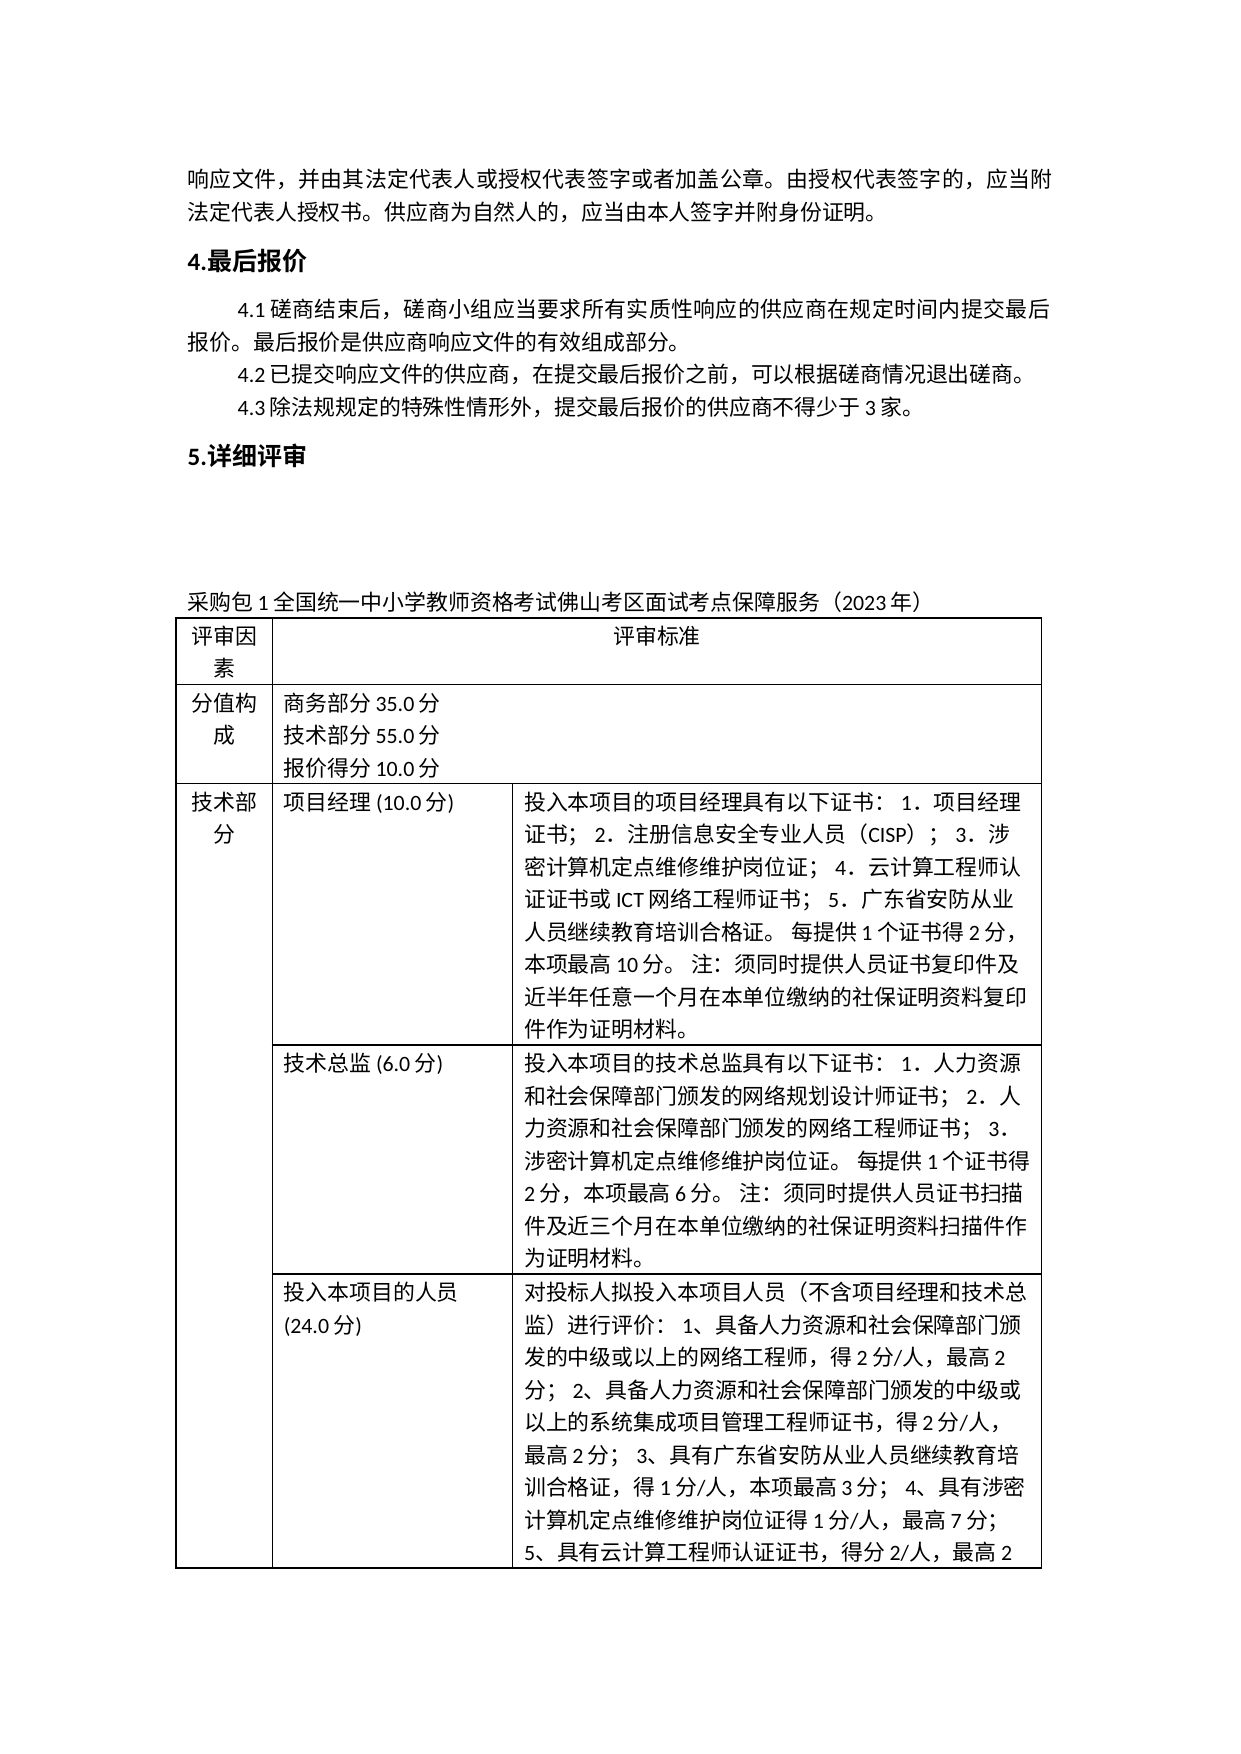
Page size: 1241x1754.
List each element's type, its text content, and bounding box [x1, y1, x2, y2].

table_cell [513, 1275, 1041, 1567]
text 4.3除法规规定的特殊性情形外，提交最后报价的供应商不得少于3家。 [187, 389, 1053, 422]
table_cell 技术总监 (6.0分) [273, 1046, 512, 1273]
text 采购包1全国统一中小学教师资格考试佛山考区面试考点保障服务（2023年） [187, 584, 1053, 617]
table_header 评审标准 [273, 619, 1041, 683]
table_cell 投入本项目的技术总监具有以下证书： 1．人力资源和社会保障部门颁发的网络规划设计师证书； 2．人力资源和社会保障部门颁发的网络工程师证书； 3．涉密计算机定点维修维护岗位证。 每提供1个证书得2分，本项最高6分。 注：须同时提供人员证书扫描件及近三个月在本单位缴纳的社保证明资料扫描件作为证明材料。 [513, 1046, 1041, 1273]
table_cell 商务部分35.0分 技术部分55.0分 报价得分10.0分 [273, 685, 1041, 783]
table_cell 技术部分 [177, 784, 272, 1567]
table_cell 项目经理 (10.0分) [273, 784, 512, 1044]
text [187, 162, 1053, 227]
table_cell 投入本项目的项目经理具有以下证书： 1．项目经理证书； 2．注册信息安全专业人员（CISP）； 3．涉密计算机定点维修维护岗位证； 4．云计算工程师认证证书或ICT网络工程师证书； 5．广东省安防从业人员继续教育培训合格证。 每提供1个证书得2分，本项最高10分。 注：须同时提供人员证书复印件及近半年任意一个月在本单位缴纳的社保证明资料复印件作为证明材料。 [513, 784, 1041, 1044]
table_cell 分值构成 [177, 685, 272, 783]
table_header 评审因素 [177, 619, 272, 683]
text 4.2已提交响应文件的供应商，在提交最后报价之前，可以根据磋商情况退出磋商。 [187, 357, 1053, 389]
text 4.1磋商结束后，磋商小组应当要求所有实质性响应的供应商在规定时间内提交最后报价。最后报价是供应商响应文件的有效组成部分。 [187, 292, 1053, 357]
text 4.最后报价 [187, 227, 1053, 292]
table_cell 投入本项目的人员 (24.0分) [273, 1275, 512, 1567]
text 5.详细评审 [187, 422, 1053, 487]
